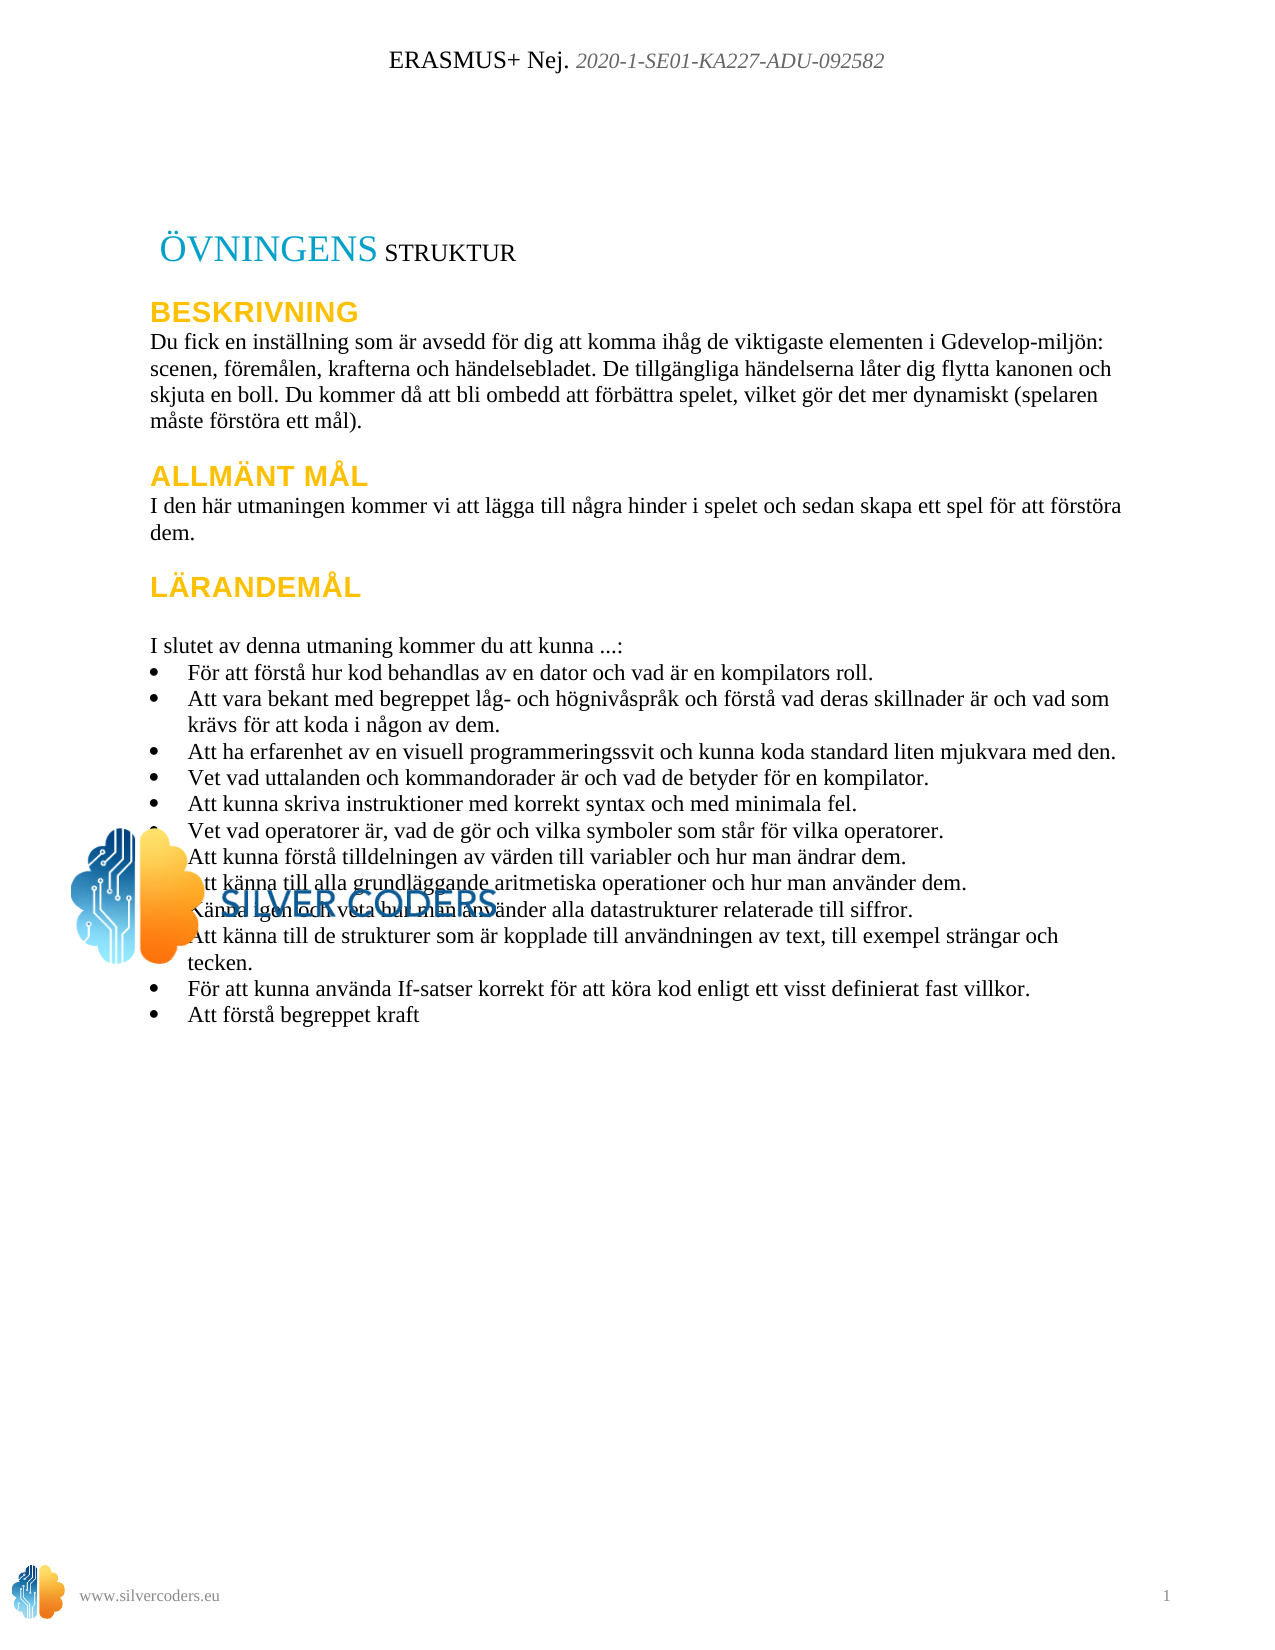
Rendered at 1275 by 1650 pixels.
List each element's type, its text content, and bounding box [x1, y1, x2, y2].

list Att känna till de strukturer som är kopplade till användningen av text, till exempel strängar och tecken. [150, 922, 1125, 975]
list Vet vad uttalanden och kommandorader är och vad de betyder för en kompilator. [150, 764, 1125, 790]
text I slutet av denna utmaning kommer du att kunna ...: [150, 632, 1125, 659]
list För att förstå hur kod behandlas av en dator och vad är en kompilators roll. [150, 659, 1125, 685]
list Att kunna förstå tilldelningen av värden till variabler och hur man ändrar dem. [497, 843, 1125, 869]
list Vet vad operatorer är, vad de gör och vilka symboler som står för vilka operatorer. [150, 817, 1125, 843]
list Att förstå begreppet kraft [150, 1001, 1125, 1028]
list Att känna till alla grundläggande aritmetiska operationer och hur man använder dem. [497, 869, 1125, 896]
list Att ha erfarenhet av en visuell programmeringssvit och kunna koda standard liten mjukvara med den. [150, 738, 1125, 764]
picture [11, 1565, 65, 1619]
text Du fick en inställning som är avsedd för dig att komma ihåg de viktigaste elementen i Gdevelop-miljön: scenen, föremålen, krafterna och händelsebladet. De tillgängliga händelserna låter dig flytta kanonen och skjuta en boll. Du kommer då att bli ombedd att förbättra spelet, vilket gör det mer dynamiskt (spelaren måste förstöra ett mål). [150, 328, 1125, 434]
subtitle LÄRANDEMÅL [150, 570, 1125, 603]
list För att kunna använda If-satser korrekt för att köra kod enligt ett visst definierat fast villkor. [150, 975, 1125, 1001]
picture [71, 828, 497, 964]
subtitle BESKRIVNING [150, 295, 1125, 328]
text I den här utmaningen kommer vi att lägga till några hinder i spelet och sedan skapa ett spel för att förstöra dem. [150, 492, 1125, 545]
list Att kunna skriva instruktioner med korrekt syntax och med minimala fel. [150, 790, 1125, 817]
text ÖVNINGENS STRUKTUR [150, 227, 1125, 270]
list Att vara bekant med begreppet låg- och högnivåspråk och förstå vad deras skillnader är och vad som krävs för att koda i någon av dem. [150, 685, 1125, 738]
subtitle ALLMÄNT MÅL [150, 459, 1125, 492]
list Känna igen och veta hur man använder alla datastrukturer relaterade till siffror. [497, 896, 1125, 922]
